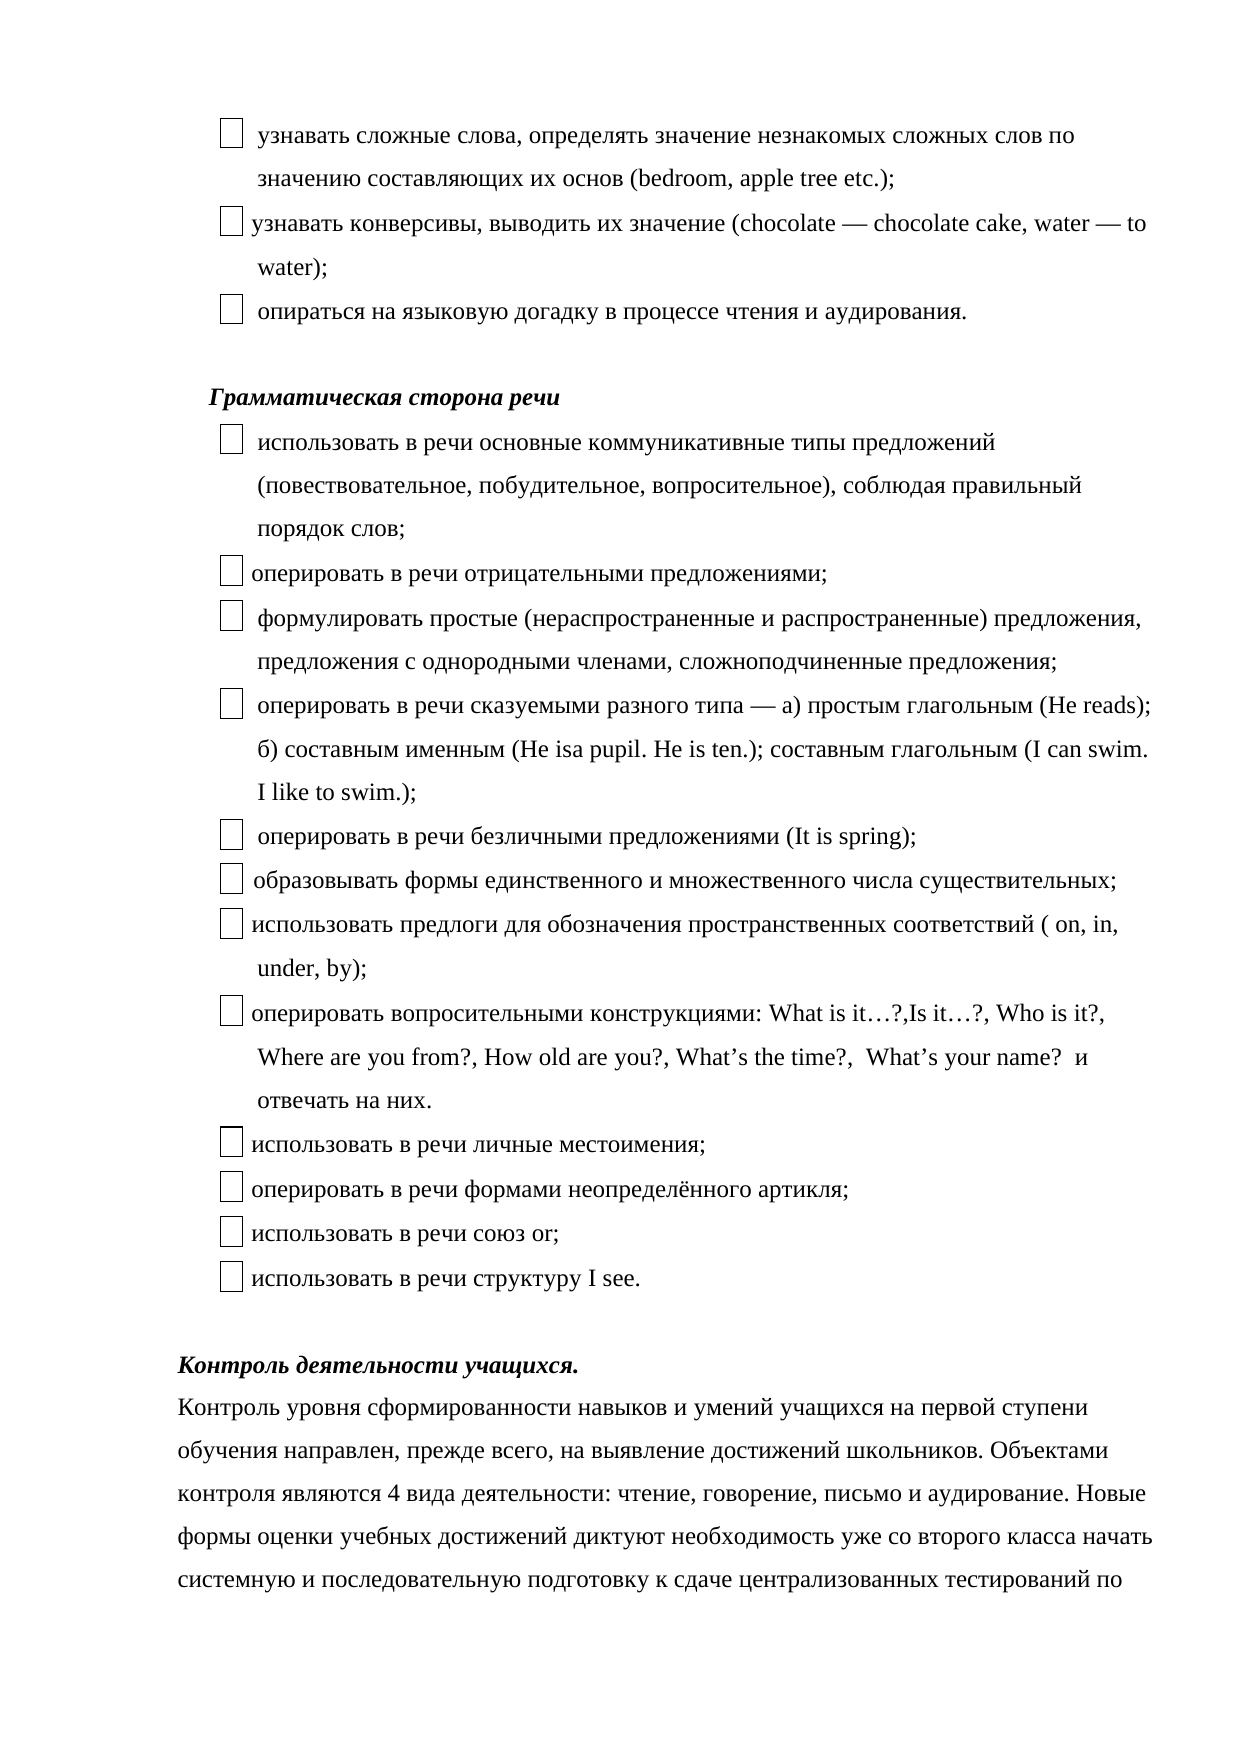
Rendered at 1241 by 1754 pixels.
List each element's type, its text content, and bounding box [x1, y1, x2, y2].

picture [221, 864, 242, 893]
text использовать в речи структуру I see. [251, 1263, 1154, 1292]
picture [221, 820, 242, 849]
text опираться на языковую догадку в процессе чтения и аудирования. [257, 296, 1154, 324]
picture [221, 996, 242, 1025]
picture [221, 119, 242, 147]
text оперировать в речи формами неопределённого артикля; использовать в речи союз or; [251, 1174, 855, 1247]
text Контроль уровня сформированности навыков и умений учащихся на первой ступени обучения направлен, прежде всего, на выявление достижений школьников. Объектами контроля являются 4 вида деятельности: чтение, говорение, письмо и аудирование. Новые формы оценки учебных достижений диктуют необходимость уже со второго класса начать системную и последовательную подготовку к сдаче централизованных тестирований по [177, 1392, 1154, 1592]
text (повествовательное, побудительное, вопросительное), соблюдая правильный [257, 470, 1154, 498]
picture [221, 295, 242, 323]
picture [221, 1128, 242, 1156]
picture [221, 425, 242, 453]
picture [221, 689, 242, 718]
text оперировать вопросительными конструкциями: What is it…?,Is it…?, Who is it?, Where are you from?, How old are you?, What’s the time?, What’s your name? и отвечать на них. [251, 998, 1109, 1114]
text узнавать конверсивы, выводить их значение (chocolate — chocolate cake, water — to water); [251, 208, 1151, 281]
picture [221, 909, 242, 938]
text under, by); [257, 953, 1154, 982]
text узнавать сложные слова, определять значение незнакомых сложных слов по [257, 120, 1154, 149]
picture [221, 1172, 242, 1201]
picture [221, 1262, 242, 1291]
text оперировать в речи безличными предложениями (It is spring); [257, 821, 1154, 850]
text использовать в речи личные местоимения; [251, 1129, 1154, 1158]
text порядок слов; [257, 513, 1154, 542]
text Контроль деятельности учащихся. [177, 1350, 1154, 1379]
text Грамматическая сторона речи [208, 382, 1154, 411]
picture [221, 556, 242, 585]
picture [221, 1217, 242, 1246]
text оперировать в речи отрицательными предложениями; [251, 558, 1154, 586]
text образовывать формы единственного и множественного числа существительных; использовать предлоги для обозначения пространственных соответствий ( on, in, [249, 866, 1121, 938]
picture [221, 207, 242, 235]
text значению составляющих их основ (bedroom, apple tree etc.); [257, 163, 1154, 192]
text использовать в речи основные коммуникативные типы предложений [257, 427, 1154, 455]
picture [221, 601, 242, 630]
text формулировать простые (нераспространенные и распространенные) предложения, предложения с однородными членами, сложноподчиненные предложения; оперировать в речи сказуемыми разного типа — а) простым глагольным (He reads); б) составным именным (He isa pupil. He is ten.); составным глагольным (I can swim. I like to swim.); [257, 603, 1154, 806]
